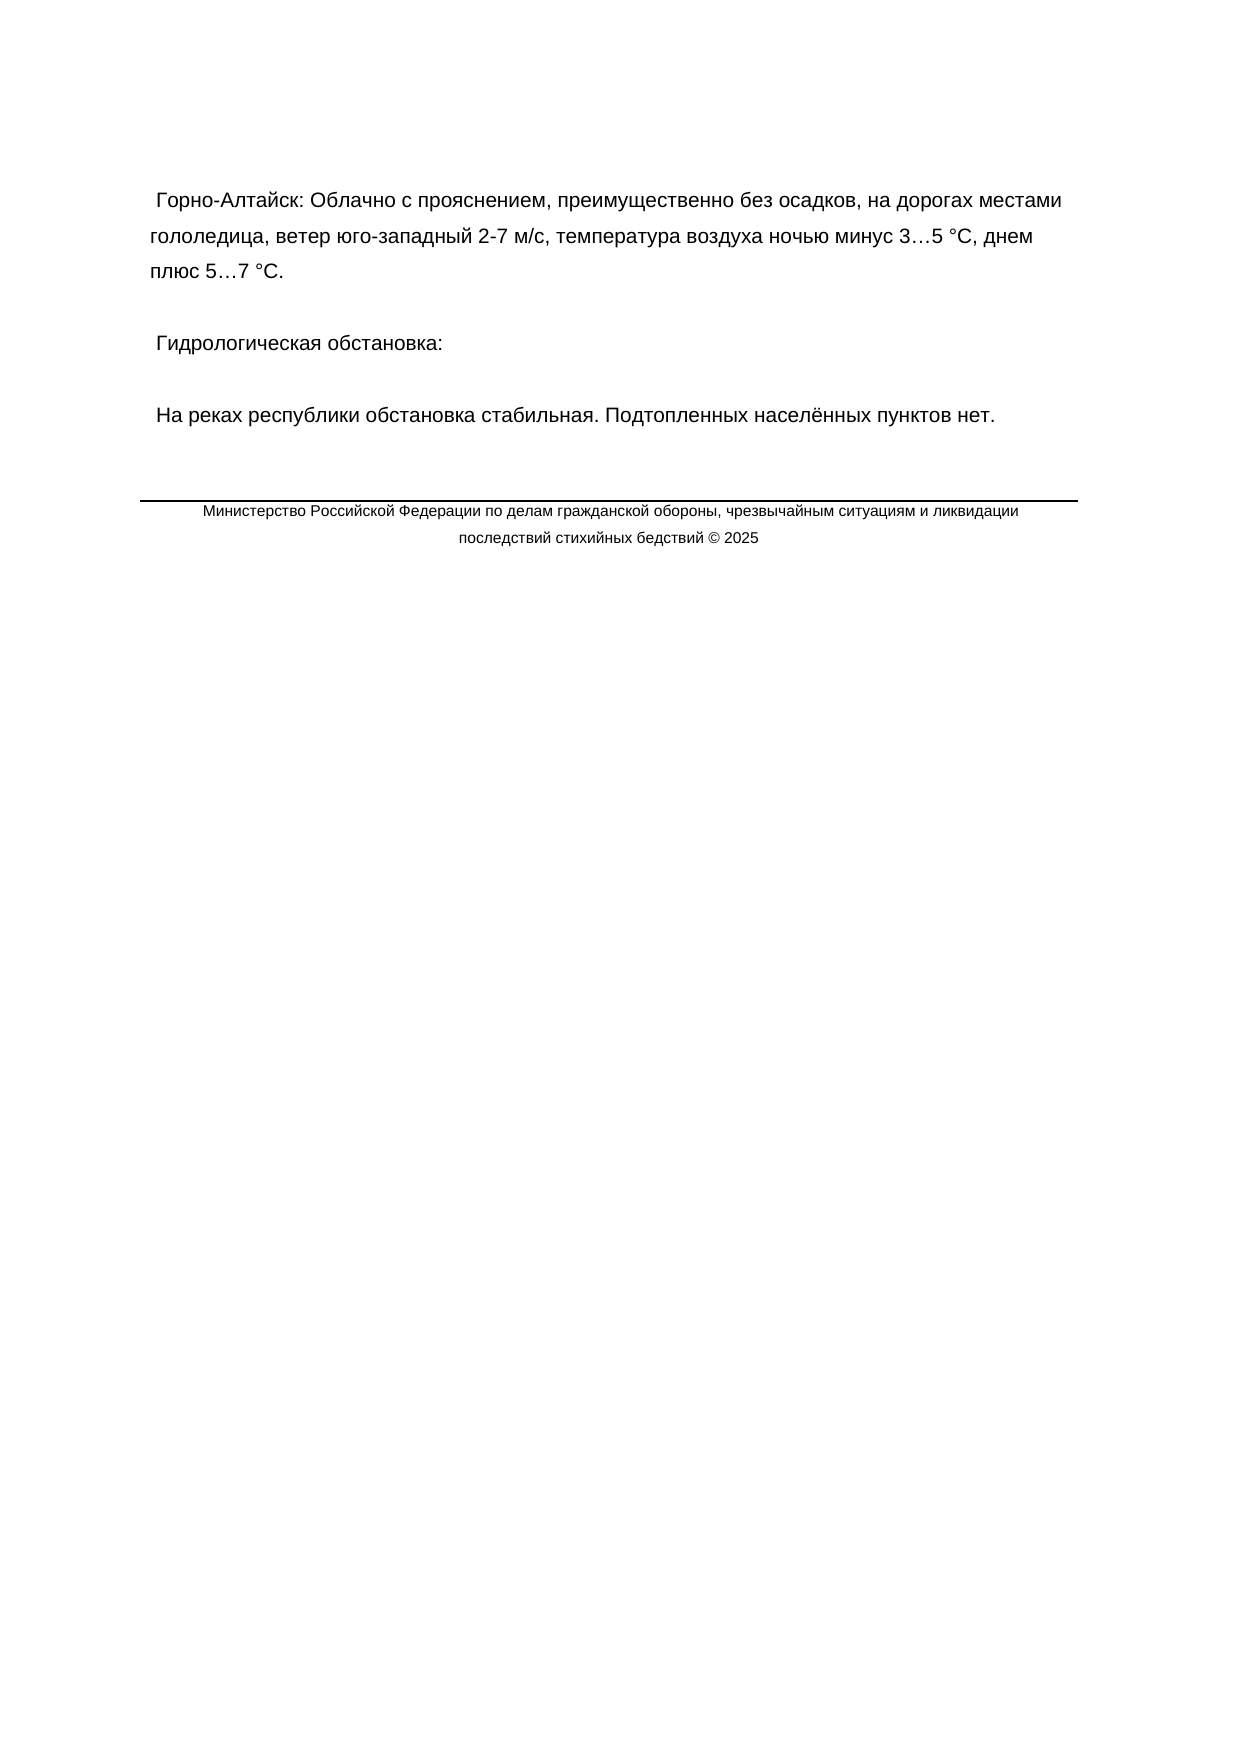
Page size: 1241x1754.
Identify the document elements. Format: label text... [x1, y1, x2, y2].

table_cell Министерство Российской Федерации по делам гражданской обороны, чрезвычайным ситуациям и ликвидации последствий стихийных бедствий © 2025 [140, 502, 1078, 584]
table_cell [140, 150, 1078, 500]
